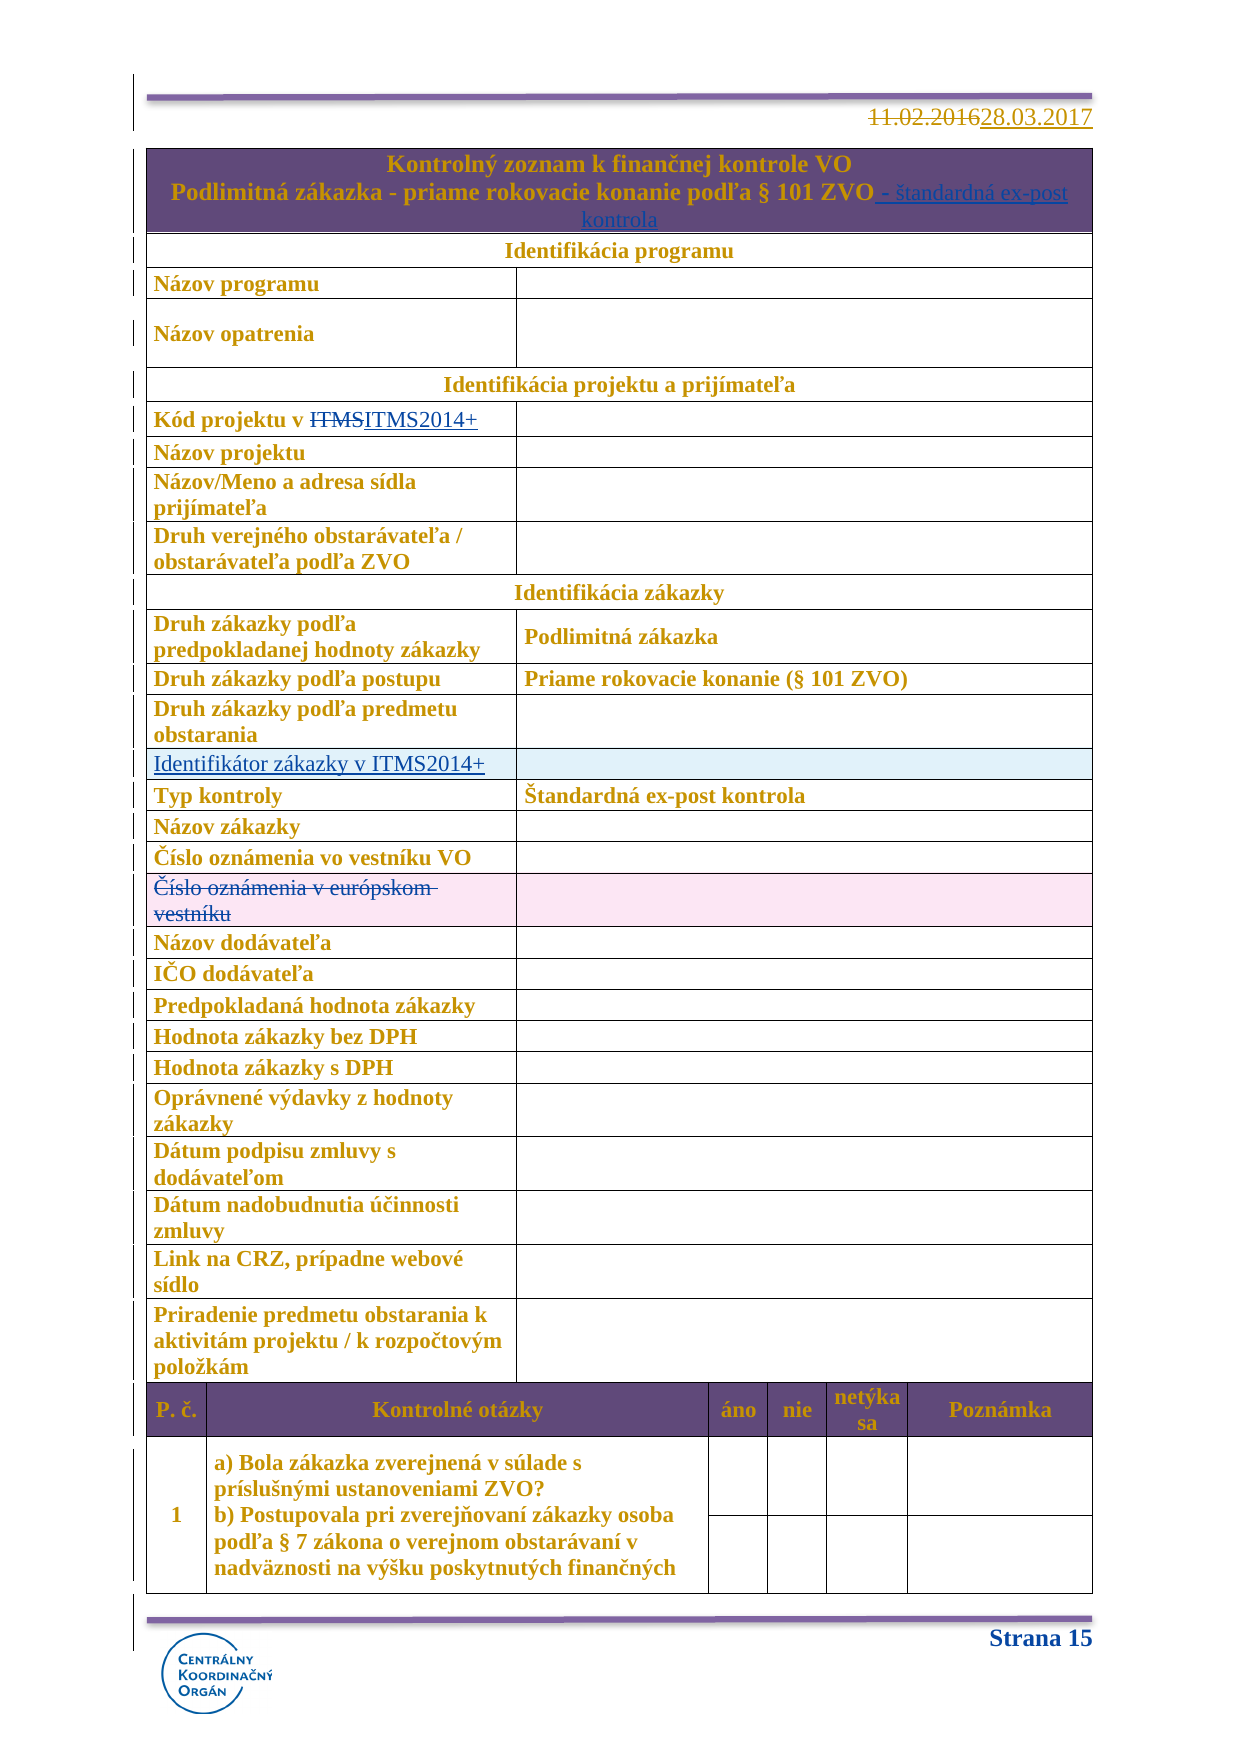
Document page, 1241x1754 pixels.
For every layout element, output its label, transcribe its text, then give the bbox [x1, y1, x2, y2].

table_cell [908, 1437, 1092, 1514]
table_cell Podlimitná zákazka [517, 610, 1092, 662]
table_cell [517, 1191, 1092, 1244]
table_cell Názov/Meno a adresa sídla prijímateľa [147, 468, 516, 521]
table_cell Kód projektu v [147, 402, 516, 436]
table_cell Predpokladaná hodnota zákazky [147, 990, 516, 1020]
table_cell [517, 1245, 1092, 1297]
table_cell [517, 695, 1092, 747]
table_cell [517, 811, 1092, 841]
table_cell P. č. [147, 1383, 206, 1436]
table_cell Dátum nadobudnutia účinnosti zmluvy [147, 1191, 516, 1244]
table_cell Link na CRZ, prípadne webové sídlo [147, 1245, 516, 1297]
table_cell Hodnota zákazky bez DPH [147, 1021, 516, 1051]
table_cell netýka sa [827, 1383, 907, 1436]
table_cell [908, 1516, 1092, 1593]
table_cell Identifikácia zákazky [147, 575, 1092, 609]
table_cell Druh zákazky podľa postupu [147, 664, 516, 694]
table_cell Druh verejného obstarávateľa / obstarávateľa podľa ZVO [147, 522, 516, 574]
picture [159, 1631, 272, 1713]
table_cell áno [709, 1383, 767, 1436]
table_cell Poznámka [908, 1383, 1092, 1436]
table_cell Názov zákazky [147, 811, 516, 841]
table_cell [827, 1437, 907, 1514]
table_cell Názov programu [147, 268, 516, 298]
table_cell [768, 1516, 826, 1593]
table_cell [517, 842, 1092, 872]
table_cell Druh zákazky podľa predpokladanej hodnoty zákazky [147, 610, 516, 662]
table_cell Oprávnené výdavky z hodnoty zákazky [147, 1084, 516, 1136]
table_cell [517, 402, 1092, 436]
table_cell [709, 1516, 767, 1593]
table_cell 1 [147, 1437, 206, 1593]
table_cell Identifikácia projektu a prijímateľa [147, 368, 1092, 401]
table_cell Dátum podpisu zmluvy s dodávateľom [147, 1137, 516, 1190]
table_cell [517, 959, 1092, 989]
table_cell [827, 1516, 907, 1593]
table_cell [517, 299, 1092, 367]
table_header Kontrolný zoznam k finančnej kontrole VO Podlimitná zákazka - priame rokovacie konanie podľa § 101 ZVO [147, 149, 1092, 232]
table_cell IČO dodávateľa [147, 959, 516, 989]
table_cell Názov projektu [147, 437, 516, 467]
table_cell Hodnota zákazky s DPH [147, 1052, 516, 1082]
table_cell [517, 1021, 1092, 1051]
table_cell Priradenie predmetu obstarania k aktivitám projektu / k rozpočtovým položkám [147, 1299, 516, 1382]
table_cell [517, 522, 1092, 574]
table_cell [768, 1437, 826, 1514]
table_cell Názov dodávateľa [147, 927, 516, 957]
table_cell [517, 437, 1092, 467]
table_cell Druh zákazky podľa predmetu obstarania [147, 695, 516, 747]
table_cell [517, 927, 1092, 957]
table_cell [517, 468, 1092, 521]
table_cell Identifikácia programu [147, 234, 1092, 267]
table_cell Kontrolné otázky [207, 1383, 708, 1436]
table_cell Typ kontroly [147, 780, 516, 810]
table_cell Názov opatrenia [147, 299, 516, 367]
table_cell Štandardná ex-post kontrola [517, 780, 1092, 810]
table_cell [709, 1437, 767, 1514]
table_cell Číslo oznámenia vo vestníku VO [147, 842, 516, 872]
table_cell nie [768, 1383, 826, 1436]
table_cell Priame rokovacie konanie (§ 101 ZVO) [517, 664, 1092, 694]
table_cell [517, 1137, 1092, 1190]
table_cell [517, 1299, 1092, 1382]
table_cell [517, 1052, 1092, 1082]
table_cell [517, 990, 1092, 1020]
table_cell [517, 268, 1092, 298]
table_cell [517, 1084, 1092, 1136]
table_cell a) Bola zákazka zverejnená v súlade s príslušnými ustanoveniami ZVO? b) Postupovala pri zverejňovaní zákazky osoba podľa § 7 zákona o verejnom obstarávaní v nadväznosti na výšku poskytnutých finančných prostriedkov v súlade so ZVO (ak je relevantné)? [207, 1437, 708, 1593]
